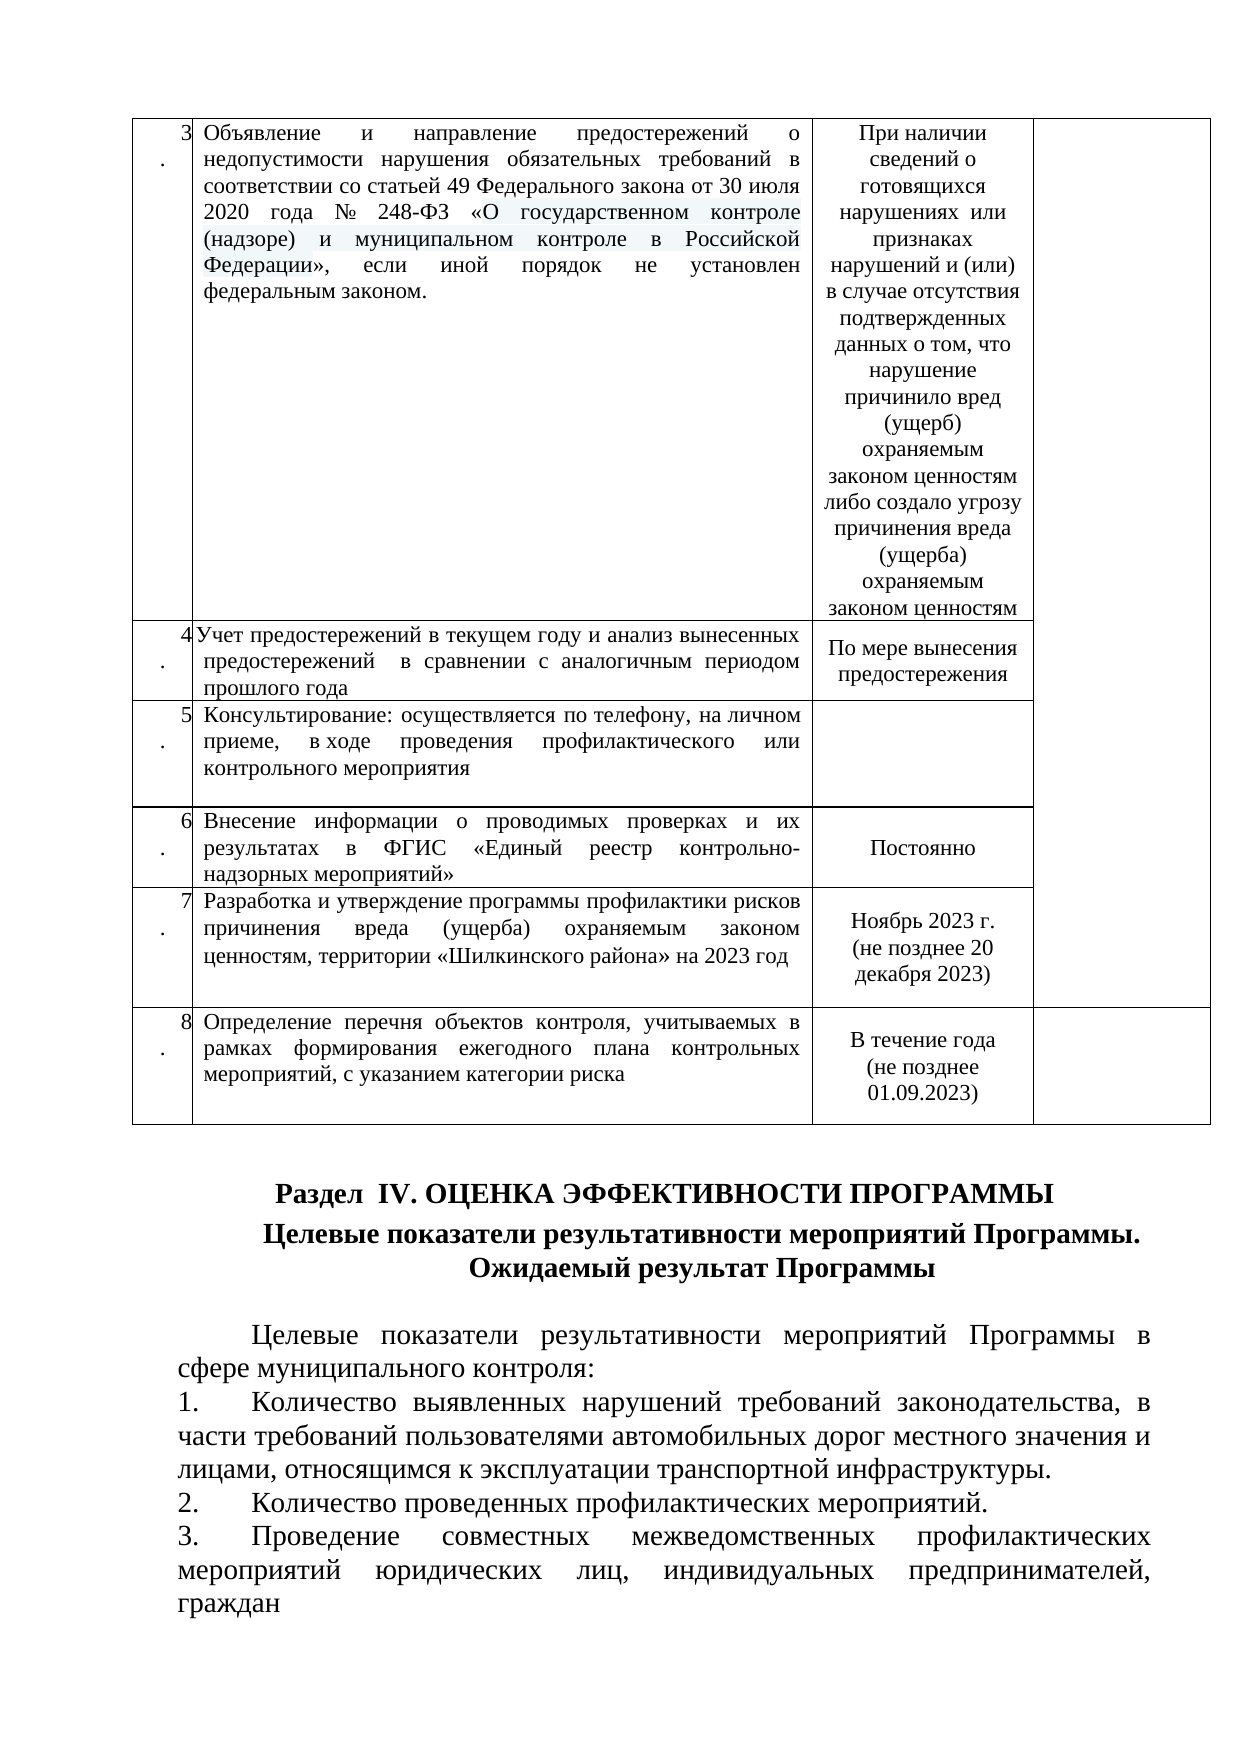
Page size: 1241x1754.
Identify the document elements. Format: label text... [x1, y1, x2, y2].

table_cell Консультирование: осуществляется по телефону, на личном приеме, в ходе проведения профилактического или контрольного мероприятия [193, 701, 812, 806]
table_cell 3. [133, 119, 192, 620]
list Проведение совместных межведомственных профилактических мероприятий юридических лиц, индивидуальных предпринимателей, граждан [177, 1518, 1152, 1619]
table_cell По мере вынесения предостережения [813, 621, 1033, 700]
text Ожидаемый результат Программы [177, 1250, 1152, 1283]
table_cell Объявление и направление предостережений о недопустимости нарушения обязательных требований в соответствии со статьей 49 Федерального закона от 30 июля 2020 года № 248-ФЗ «О государственном контроле (надзоре) и муниципальном контроле в Российской Федерации», если иной порядок не установлен федеральным законом. [193, 119, 812, 620]
list Количество выявленных нарушений требований законодательства, в части требований пользователями автомобильных дорог местного значения и лицами, относящимся к эксплуатации транспортной инфраструктуры. [177, 1384, 1152, 1485]
table_cell [813, 701, 1033, 806]
table_cell Разработка и утверждение программы профилактики рисков причинения вреда (ущерба) охраняемым законом ценностям, территории «Шилкинского района» на 2023 год [193, 888, 812, 1007]
table_cell В течение года (не позднее 01.09.2023) [813, 1008, 1033, 1124]
list Количество проведенных профилактических мероприятий. [177, 1485, 1152, 1518]
table_cell 5. [133, 701, 192, 806]
table_cell При наличии сведений о готовящихся нарушениях или признаках нарушений и (или) в случае отсутствия подтвержденных данных о том, что нарушение причинило вред (ущерб) охраняемым законом ценностям либо создало угрозу причинения вреда (ущерба) охраняемым законом ценностям [813, 119, 1033, 620]
table_cell 4. [133, 621, 192, 700]
text Целевые показатели результативности мероприятий Программы в сфере муниципального контроля: [177, 1317, 1152, 1384]
table_cell 7. [133, 888, 192, 1007]
subtitle Раздел IV. ОЦЕНКА ЭФФЕКТИВНОСТИ ПРОГРАММЫ [177, 1177, 1152, 1210]
table_cell 8. [133, 1008, 192, 1124]
table_cell Определение перечня объектов контроля, учитываемых в рамках формирования ежегодного плана контрольных мероприятий, с указанием категории риска [193, 1008, 812, 1124]
text Целевые показатели результативности мероприятий Программы. [177, 1216, 1152, 1250]
table_cell [1034, 1008, 1210, 1124]
table_cell Ноябрь 2023 г. (не позднее 20 декабря 2023) [813, 888, 1033, 1007]
table_cell Постоянно [813, 808, 1033, 887]
table_cell Внесение информации о проводимых проверках и их результатах в ФГИС «Единый реестр контрольно- надзорных мероприятий» [193, 808, 812, 887]
table_cell Учет предостережений в текущем году и анализ вынесенных предостережений в сравнении с аналогичным периодом прошлого года [193, 621, 812, 700]
table_cell 6. [133, 808, 192, 887]
